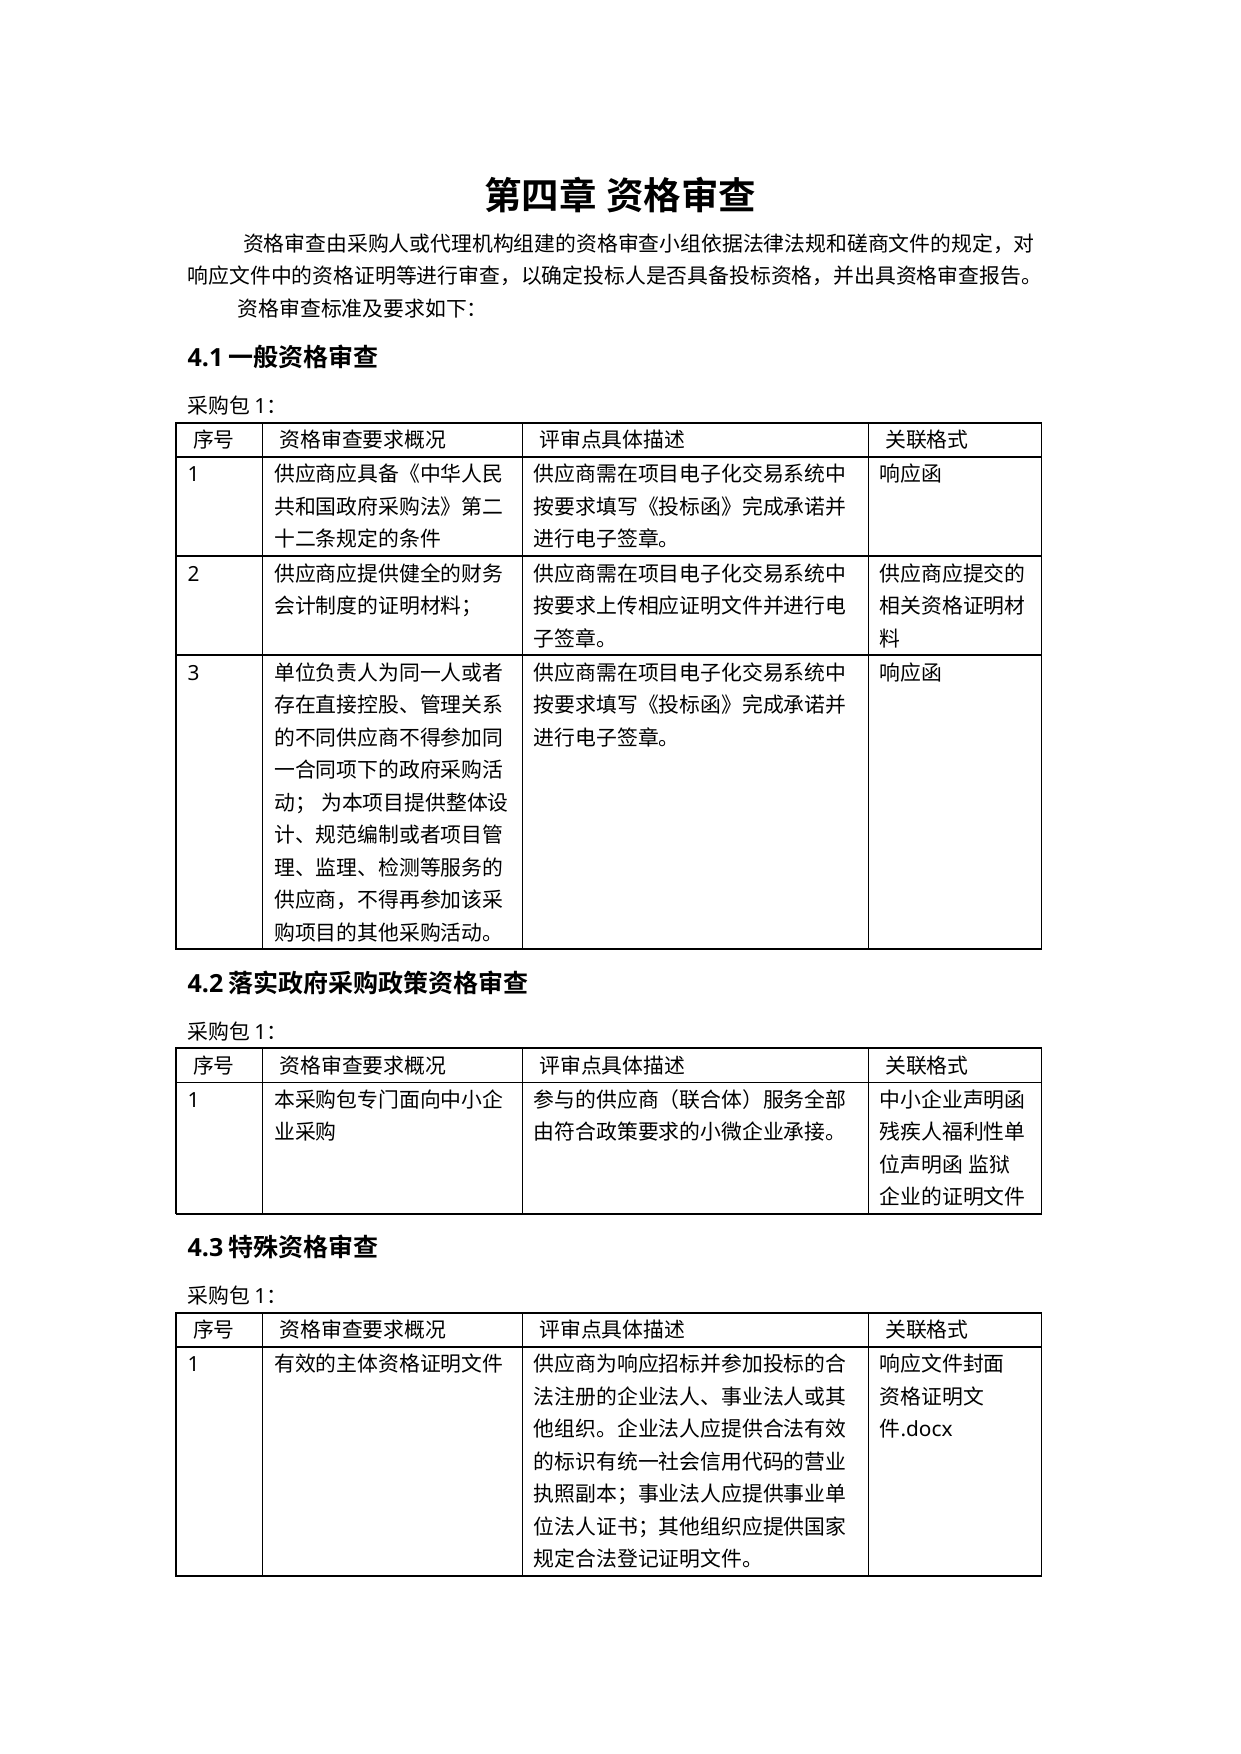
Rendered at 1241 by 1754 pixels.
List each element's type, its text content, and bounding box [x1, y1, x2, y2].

text 资格审查由采购人或代理机构组建的资格审查小组依据法律法规和磋商文件的规定，对响应文件中的资格证明等进行审查，以确定投标人是否具备投标资格，并出具资格审查报告。 [187, 227, 1053, 292]
text 4.2落实政府采购政策资格审查 [187, 950, 1053, 1015]
table_cell 响应函 [869, 656, 1041, 948]
table_header 资格审查要求概况 [263, 1049, 522, 1081]
table_header 评审点具体描述 [523, 424, 868, 456]
text 采购包1： [187, 389, 1053, 422]
table_header 资格审查要求概况 [263, 424, 522, 456]
text 采购包1： [187, 1015, 1053, 1047]
text 资格审查标准及要求如下： [187, 292, 1053, 324]
text 4.3特殊资格审查 [187, 1214, 1053, 1279]
table_header 关联格式 [869, 1049, 1041, 1081]
table_cell 1 [177, 1348, 262, 1575]
table_cell 供应商应具备《中华人民共和国政府采购法》第二十二条规定的条件 [263, 458, 522, 555]
table_cell 供应商需在项目电子化交易系统中按要求填写《投标函》完成承诺并进行电子签章。 [523, 458, 868, 555]
table_header 关联格式 [869, 424, 1041, 456]
table_cell 响应文件封面 资格证明文件.docx [869, 1348, 1041, 1575]
table_header 评审点具体描述 [523, 1314, 868, 1346]
table_cell 供应商应提交的相关资格证明材料 [869, 557, 1041, 654]
text 采购包1： [187, 1279, 1053, 1312]
table_header 评审点具体描述 [523, 1049, 868, 1081]
table_cell 供应商为响应招标并参加投标的合法注册的企业法人、事业法人或其他组织。企业法人应提供合法有效的标识有统一社会信用代码的营业执照副本；事业法人应提供事业单位法人证书；其他组织应提供国家规定合法登记证明文件。 [523, 1348, 868, 1575]
table_cell 供应商应提供健全的财务会计制度的证明材料； [263, 557, 522, 654]
table_header 资格审查要求概况 [263, 1314, 522, 1346]
table_cell 1 [177, 458, 262, 555]
table_cell 有效的主体资格证明文件 [263, 1348, 522, 1575]
table_cell 单位负责人为同一人或者存在直接控股、管理关系的不同供应商不得参加同一合同项下的政府采购活动； 为本项目提供整体设计、规范编制或者项目管理、监理、检测等服务的供应商，不得再参加该采购项目的其他采购活动。 [263, 656, 522, 948]
table_cell 参与的供应商（联合体）服务全部由符合政策要求的小微企业承接。 [523, 1083, 868, 1213]
table_header 序号 [177, 1314, 262, 1346]
table_cell 3 [177, 656, 262, 948]
table_cell 供应商需在项目电子化交易系统中按要求填写《投标函》完成承诺并进行电子签章。 [523, 656, 868, 948]
table_cell 本采购包专门面向中小企业采购 [263, 1083, 522, 1213]
table_cell 中小企业声明函 残疾人福利性单位声明函 监狱企业的证明文件 [869, 1083, 1041, 1213]
table_header 序号 [177, 424, 262, 456]
text 4.1一般资格审查 [187, 324, 1053, 389]
table_cell 供应商需在项目电子化交易系统中按要求上传相应证明文件并进行电子签章。 [523, 557, 868, 654]
text 第四章 资格审查 [187, 162, 1053, 227]
table_cell 响应函 [869, 458, 1041, 555]
table_header 关联格式 [869, 1314, 1041, 1346]
table_cell 2 [177, 557, 262, 654]
table_cell 1 [177, 1083, 262, 1213]
table_header 序号 [177, 1049, 262, 1081]
